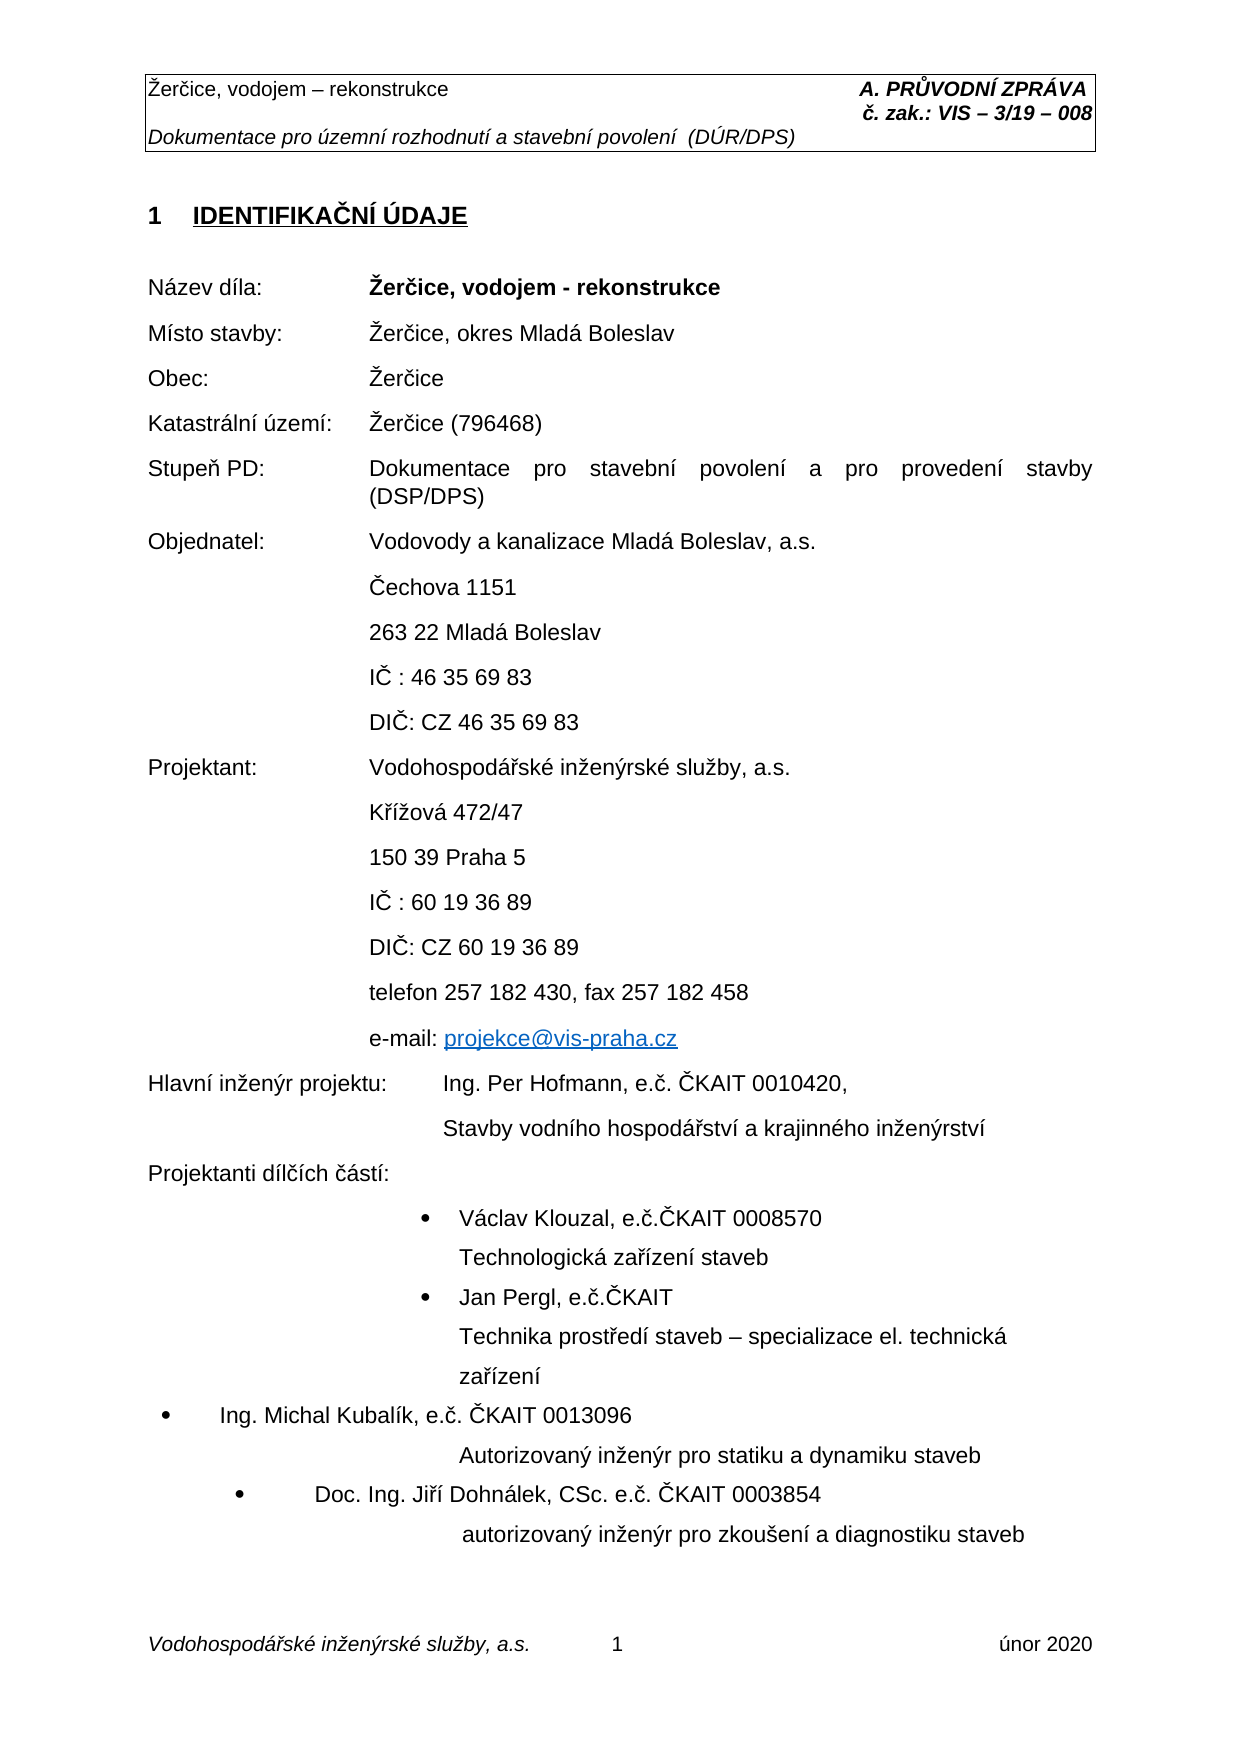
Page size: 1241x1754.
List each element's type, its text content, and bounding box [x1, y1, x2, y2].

text IČ : 60 19 36 89 [148, 889, 1093, 916]
text DIČ: CZ 46 35 69 83 [148, 709, 1093, 735]
subtitle IDENTIFIKAČNÍ ÚDAJE [148, 201, 1093, 229]
text Křížová 472/47 [148, 799, 1093, 825]
text telefon 257 182 430, fax 257 182 458 [148, 979, 1093, 1006]
text IČ : 46 35 69 83 [148, 664, 1093, 690]
text Objednatel: Vodovody a kanalizace Mladá Boleslav, a.s. [148, 528, 1093, 555]
text Čechova 1151 [148, 573, 1093, 600]
text 263 22 Mladá Boleslav [148, 618, 1093, 645]
text Místo stavby: Žerčice, okres Mladá Boleslav [148, 319, 1093, 346]
text Stavby vodního hospodářství a krajinného inženýrství [325, 1115, 1093, 1141]
list Jan Pergl, e.č.ČKAIT [421, 1284, 1093, 1310]
text DIČ: CZ 60 19 36 89 [148, 934, 1093, 961]
list Václav Klouzal, e.č.ČKAIT 0008570 [421, 1205, 1093, 1231]
text e-mail: projekce@vis-praha.cz [148, 1024, 1093, 1051]
text Technika prostředí staveb – specializace el. technická zařízení [459, 1323, 1093, 1389]
text Stupeň PD: Dokumentace pro stavební povolení a pro provedení stavby (DSP/DPS) [148, 455, 1093, 509]
text Název díla: Žerčice, vodojem - rekonstrukce [148, 274, 1093, 301]
text Hlavní inženýr projektu: Ing. Per Hofmann, e.č. ČKAIT 0010420, [148, 1069, 1093, 1096]
text Obec: Žerčice [148, 364, 1093, 391]
list Technologická zařízení staveb [459, 1244, 1093, 1271]
list Ing. Michal Kubalík, e.č. ČKAIT 0013096 [148, 1402, 1093, 1429]
list Autorizovaný inženýr pro statiku a dynamiku staveb [459, 1442, 1093, 1468]
list autorizovaný inženýr pro zkoušení a diagnostiku staveb [399, 1521, 1093, 1547]
text Katastrální území: Žerčice (796468) [148, 410, 1093, 436]
text Projektant: Vodohospodářské inženýrské služby, a.s. [148, 754, 1093, 780]
list Doc. Ing. Jiří Dohnálek, CSc. e.č. ČKAIT 0003854 [221, 1481, 1093, 1508]
text 150 39 Praha 5 [148, 844, 1093, 870]
text Projektanti dílčích částí: [148, 1160, 1093, 1186]
